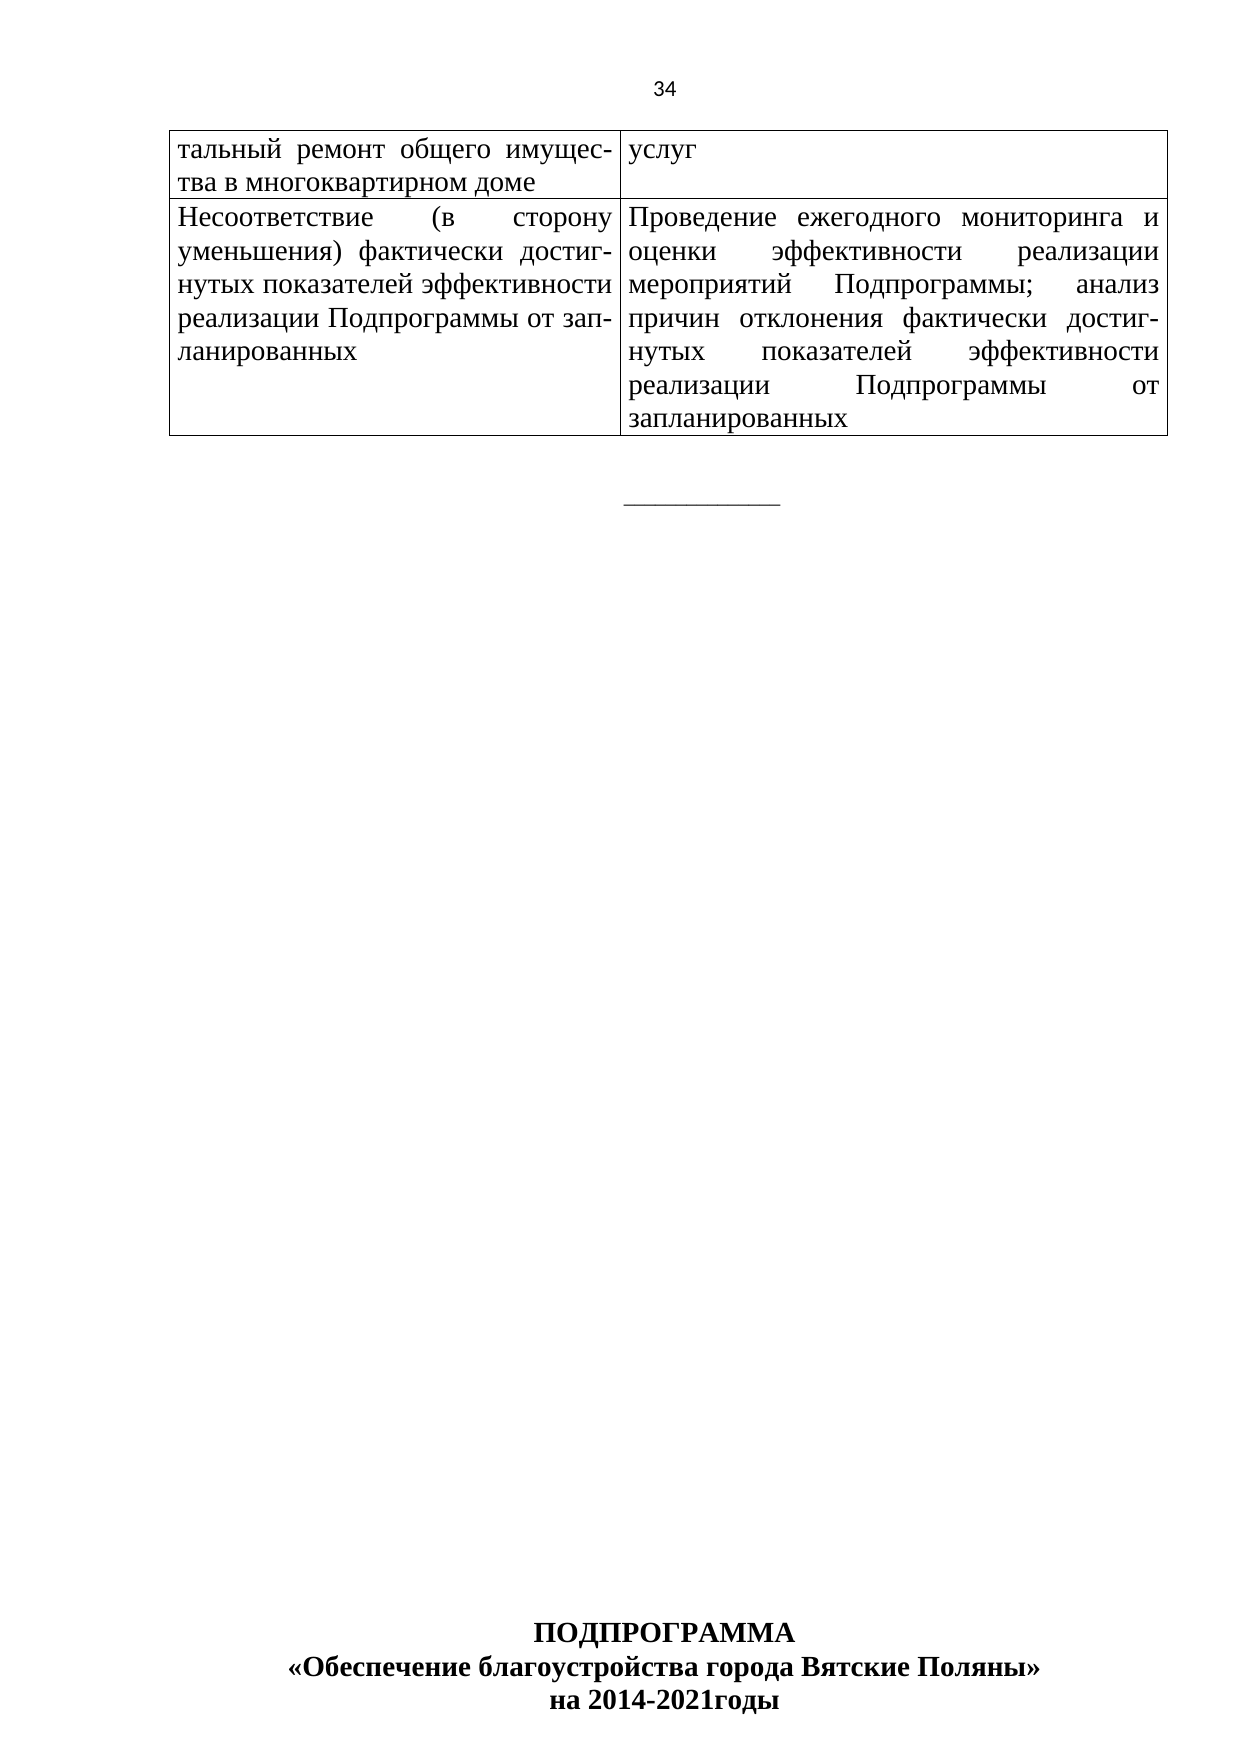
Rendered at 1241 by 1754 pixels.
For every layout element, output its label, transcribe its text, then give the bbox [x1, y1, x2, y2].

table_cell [621, 131, 1167, 198]
text _______________ [177, 484, 1152, 508]
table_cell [170, 131, 620, 198]
table_cell Проведение ежегодного мониторинга и оценки эффективности реализации мероприятий Подпрограммы; анализ причин отклонения фактически достиг-нутых показателей эффективности реализации Подпрограммы от запланированных [621, 199, 1167, 435]
table_cell Несоответствие (в сторону уменьшения) фактически достиг-нутых показателей эффективности реализации Подпрограммы от зап-ланированных [170, 199, 620, 435]
text ПОДПРОГРАММА [177, 1615, 1152, 1649]
text «Обеспечение благоустройства города Вятские Поляны» на 2014-2021годы [177, 1649, 1152, 1716]
